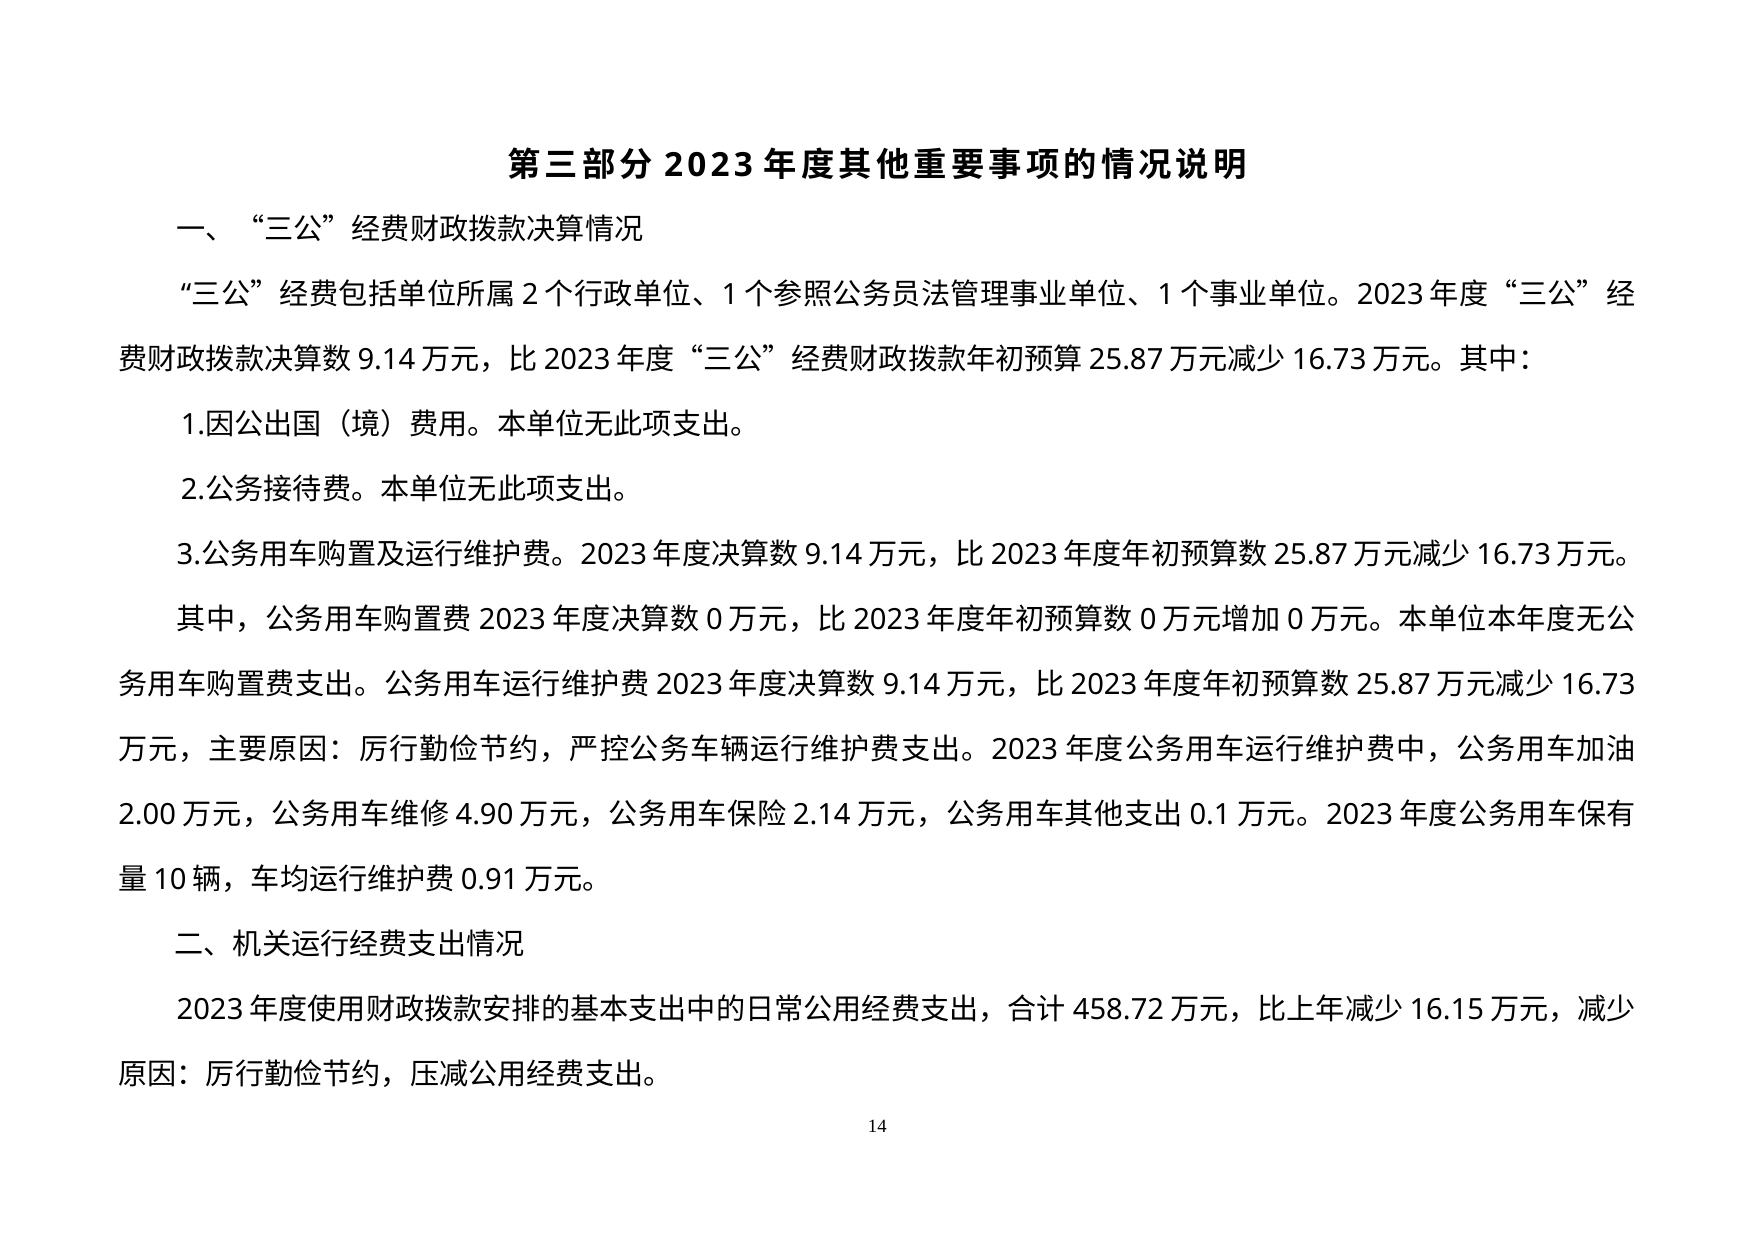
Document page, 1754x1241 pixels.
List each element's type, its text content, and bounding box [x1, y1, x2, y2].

text 2023年度使用财政拨款安排的基本支出中的日常公用经费支出，合计458.72万元，比上年减少16.15万元，减少原因：厉行勤俭节约，压减公用经费支出。 [118, 974, 1636, 1104]
text “三公”经费包括单位所属2个行政单位、1个参照公务员法管理事业单位、1个事业单位。2023年度“三公”经费财政拨款决算数9.14万元，比2023年度“三公”经费财政拨款年初预算25.87万元减少16.73万元。其中： [118, 259, 1636, 389]
text 2.公务接待费。本单位无此项支出。 [118, 454, 1636, 519]
text 第三部分2023年度其他重要事项的情况说明 [118, 129, 1636, 194]
text 1.因公出国（境）费用。本单位无此项支出。 [118, 389, 1636, 454]
text 二、机关运行经费支出情况 [174, 909, 1636, 974]
text 一、“三公”经费财政拨款决算情况 [118, 194, 1636, 259]
text 其中，公务用车购置费2023年度决算数0万元，比2023年度年初预算数0万元增加0万元。本单位本年度无公务用车购置费支出。公务用车运行维护费2023年度决算数9.14万元，比2023年度年初预算数25.87万元减少16.73万元，主要原因：厉行勤俭节约，严控公务车辆运行维护费支出。2023年度公务用车运行维护费中，公务用车加油2.00万元，公务用车维修4.90万元，公务用车保险2.14万元，公务用车其他支出0.1万元。2023年度公务用车保有量10辆，车均运行维护费0.91万元。 [118, 584, 1636, 909]
text 3.公务用车购置及运行维护费。2023年度决算数9.14万元，比2023年度年初预算数25.87万元减少16.73万元。 [118, 519, 1636, 584]
